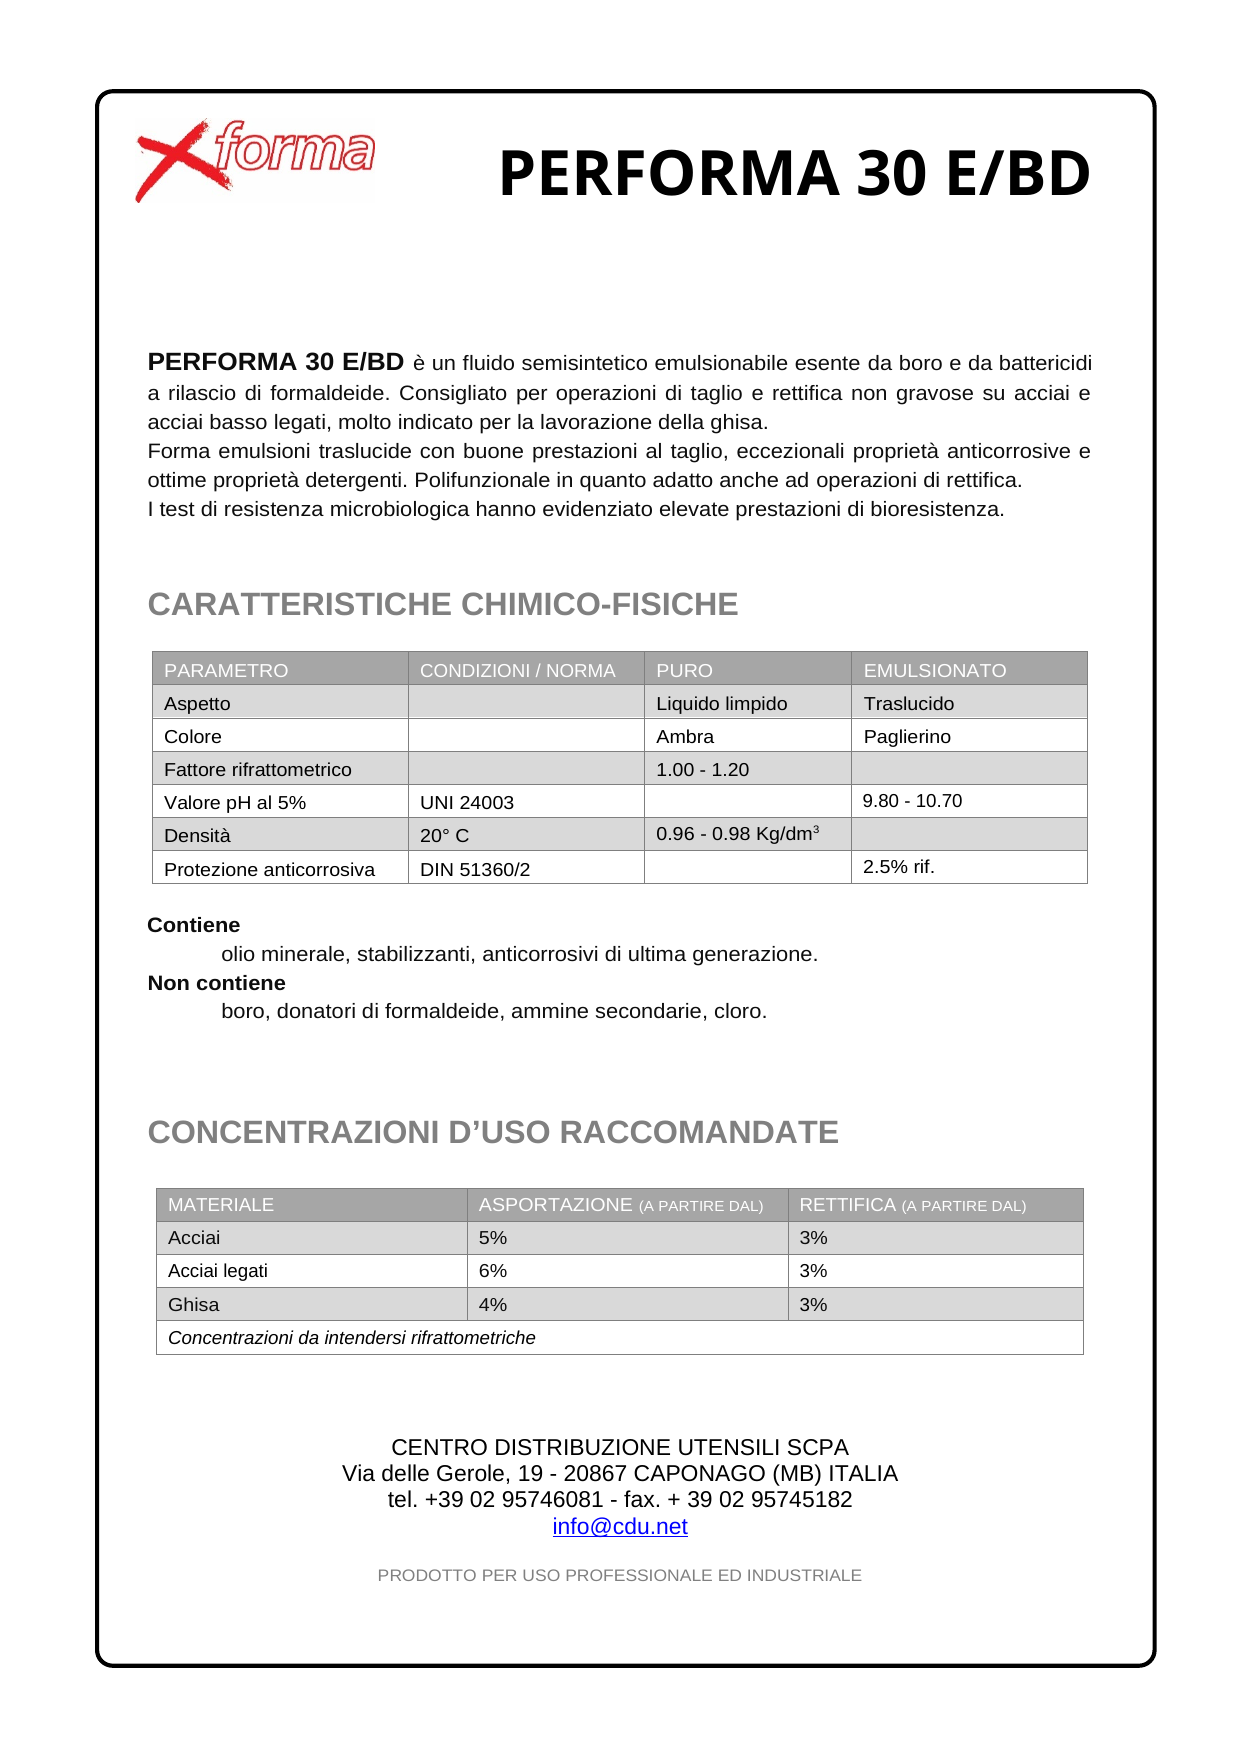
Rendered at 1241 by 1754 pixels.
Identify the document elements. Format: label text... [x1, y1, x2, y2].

table_cell [645, 851, 851, 883]
table_cell Paglierino [852, 719, 1087, 751]
table_header PURO [645, 652, 851, 684]
text Via delle Gerole, 19 - 20867 CAPONAGO (MB) ITALIA [135, 1460, 1105, 1486]
table_cell 0.96 - 0.98 Kg/dm3 [645, 818, 851, 850]
text CENTRO DISTRIBUZIONE UTENSILI SCPA [135, 1434, 1105, 1460]
picture [135, 118, 375, 203]
table_header MATERIALE [157, 1189, 467, 1221]
table_header EMULSIONATO [852, 652, 1087, 684]
text PERFORMA 30 E/BD è un fluido semisintetico emulsionabile esente da boro e da battericidi a rilascio di formaldeide. Consigliato per operazioni di taglio e rettifica non gravose su acciai e acciai basso legati, molto indicato per la lavorazione della ghisa. [147, 347, 1093, 433]
table_cell [409, 685, 644, 717]
table_cell Colore [153, 719, 408, 751]
table_cell [852, 818, 1087, 850]
table_cell Ambra [645, 719, 851, 751]
table_cell [409, 719, 644, 751]
table_cell 3% [789, 1288, 1083, 1320]
table_header CONDIZIONI / NORMA [409, 652, 644, 684]
table_cell DIN 51360/2 [409, 851, 644, 883]
text PRODOTTO PER USO PROFESSIONALE ED INDUSTRIALE [135, 1566, 1105, 1585]
table_cell 20° C [409, 818, 644, 850]
text tel. +39 02 95746081 - fax. + 39 02 95745182 [135, 1486, 1105, 1513]
table_cell Protezione anticorrosiva [153, 851, 408, 883]
table_cell 4% [468, 1288, 788, 1320]
table_header RETTIFICA (A PARTIRE DAL) [789, 1189, 1083, 1221]
table_cell Acciai [157, 1222, 467, 1254]
table_cell Liquido limpido [645, 685, 851, 717]
table_cell 2.5% rif. [852, 851, 1087, 883]
text olio minerale, stabilizzanti, anticorrosivi di ultima generazione. [221, 942, 1105, 966]
table_cell Densità [153, 818, 408, 850]
text I test di resistenza microbiologica hanno evidenziato elevate prestazioni di bioresistenza. [147, 497, 1093, 521]
subtitle Non contiene [147, 970, 1105, 994]
table_cell UNI 24003 [409, 785, 644, 817]
table_cell 1.00 - 1.20 [645, 752, 851, 784]
table_cell Aspetto [153, 685, 408, 717]
subtitle CONCENTRAZIONI D’USO RACCOMANDATE [147, 1113, 1105, 1151]
subtitle Contiene [135, 913, 1105, 937]
text Forma emulsioni traslucide con buone prestazioni al taglio, eccezionali proprietà anticorrosive e ottime proprietà detergenti. Polifunzionale in quanto adatto anche ad operazioni di rettifica. [147, 438, 1093, 491]
table_cell [852, 752, 1087, 784]
text boro, donatori di formaldeide, ammine secondarie, cloro. [221, 999, 1105, 1023]
table_cell [409, 752, 644, 784]
table_cell Concentrazioni da intendersi rifrattometriche [157, 1321, 1083, 1353]
table_cell Valore pH al 5% [153, 785, 408, 817]
table_cell 5% [468, 1222, 788, 1254]
table_cell Ghisa [157, 1288, 467, 1320]
table_cell 6% [468, 1255, 788, 1287]
subtitle CARATTERISTICHE CHIMICO-FISICHE [147, 585, 1105, 622]
table_cell 9.80 - 10.70 [852, 785, 1087, 817]
subtitle PERFORMA 30 E/BD [135, 129, 1093, 214]
table_cell 3% [789, 1255, 1083, 1287]
table_header ASPORTAZIONE (A PARTIRE DAL) [468, 1189, 788, 1221]
table_header PARAMETRO [153, 652, 408, 684]
table_cell Traslucido [852, 685, 1087, 717]
table_cell Fattore rifrattometrico [153, 752, 408, 784]
table_cell Acciai legati [157, 1255, 467, 1287]
table_cell [645, 785, 851, 817]
table_cell 3% [789, 1222, 1083, 1254]
text info@cdu.net [135, 1513, 1105, 1539]
